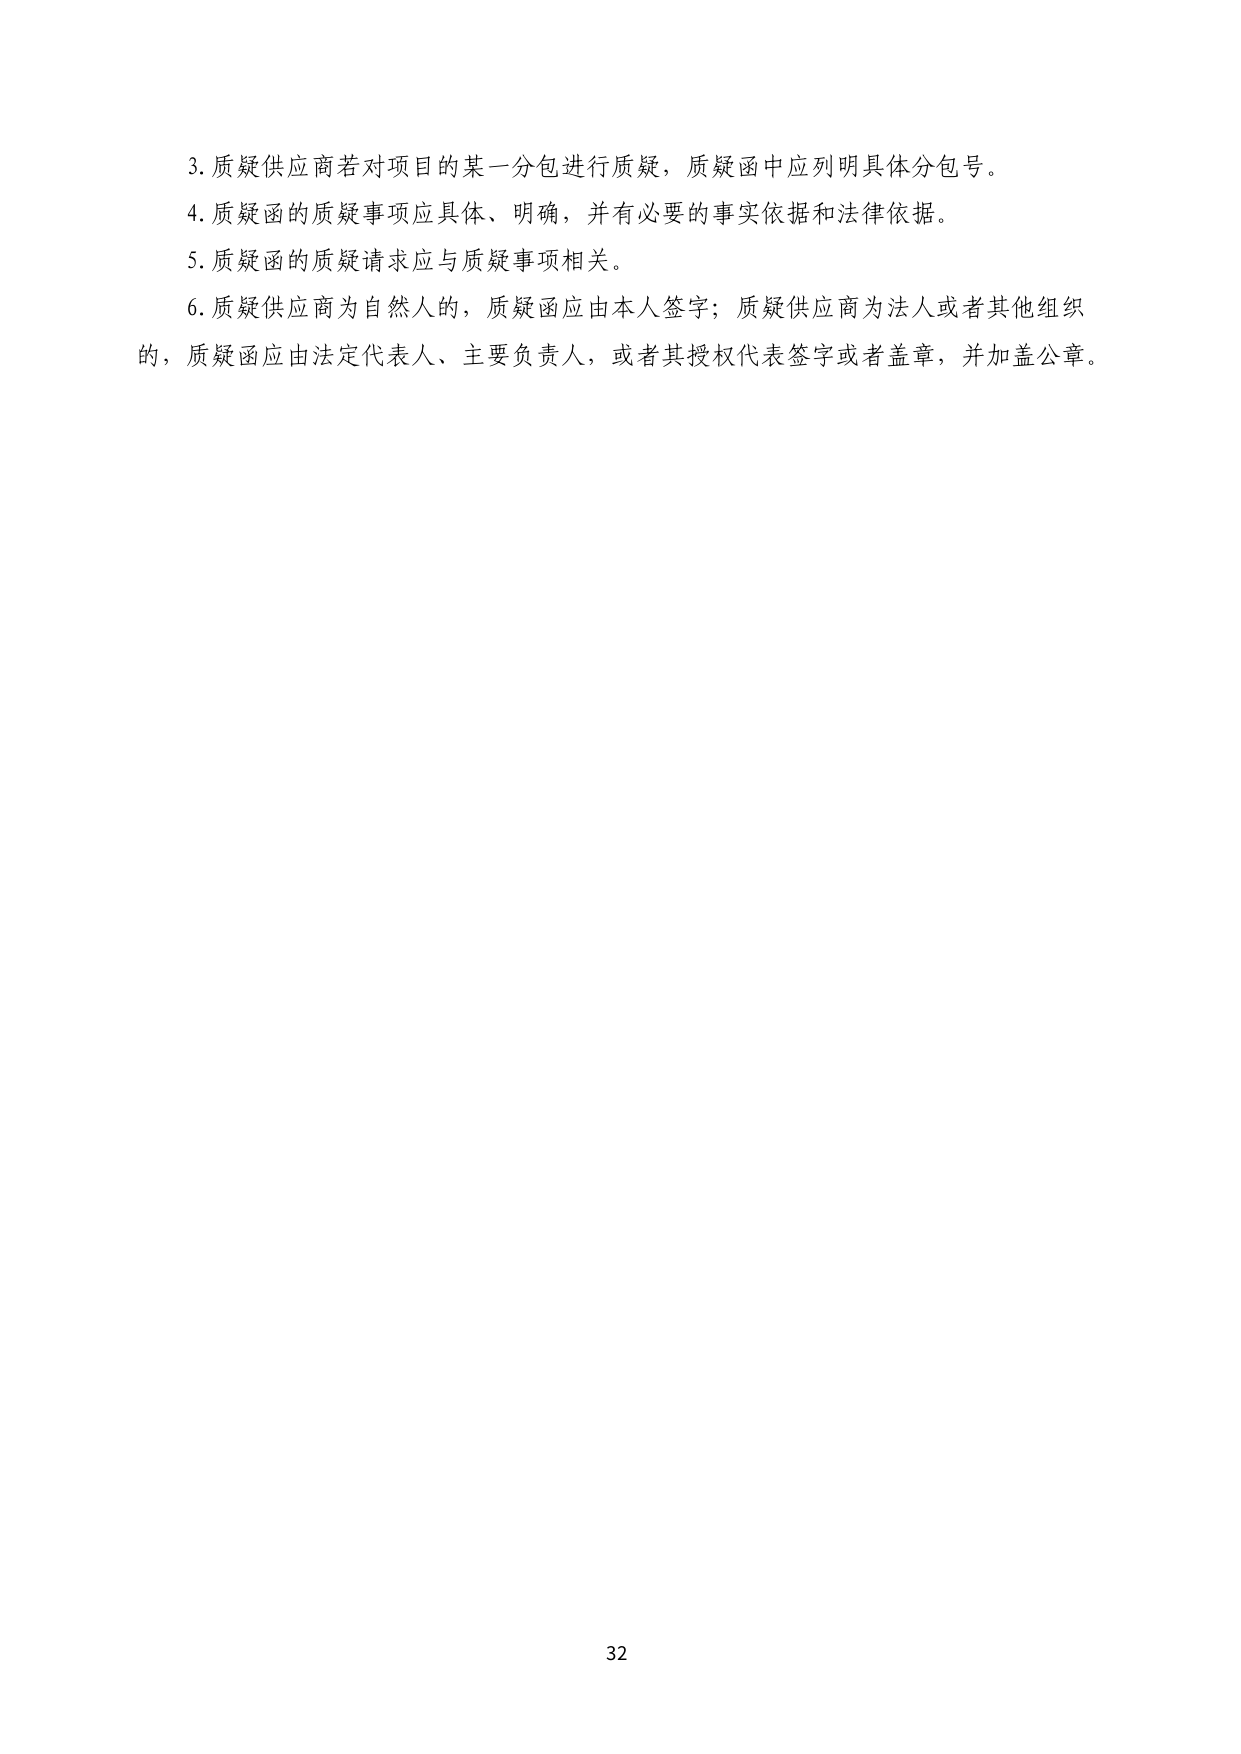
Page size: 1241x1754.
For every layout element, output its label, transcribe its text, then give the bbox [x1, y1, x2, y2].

text 3.质疑供应商若对项目的某一分包进行质疑，质疑函中应列明具体分包号。 [136, 149, 1104, 181]
text 6.质疑供应商为自然人的，质疑函应由本人签字；质疑供应商为法人或者其他组织的，质疑函应由法定代表人、主要负责人，或者其授权代表签字或者盖章，并加盖公章。 [136, 289, 1104, 370]
text 5.质疑函的质疑请求应与质疑事项相关。 [136, 242, 1104, 275]
text 4.质疑函的质疑事项应具体、明确，并有必要的事实依据和法律依据。 [136, 195, 1104, 228]
